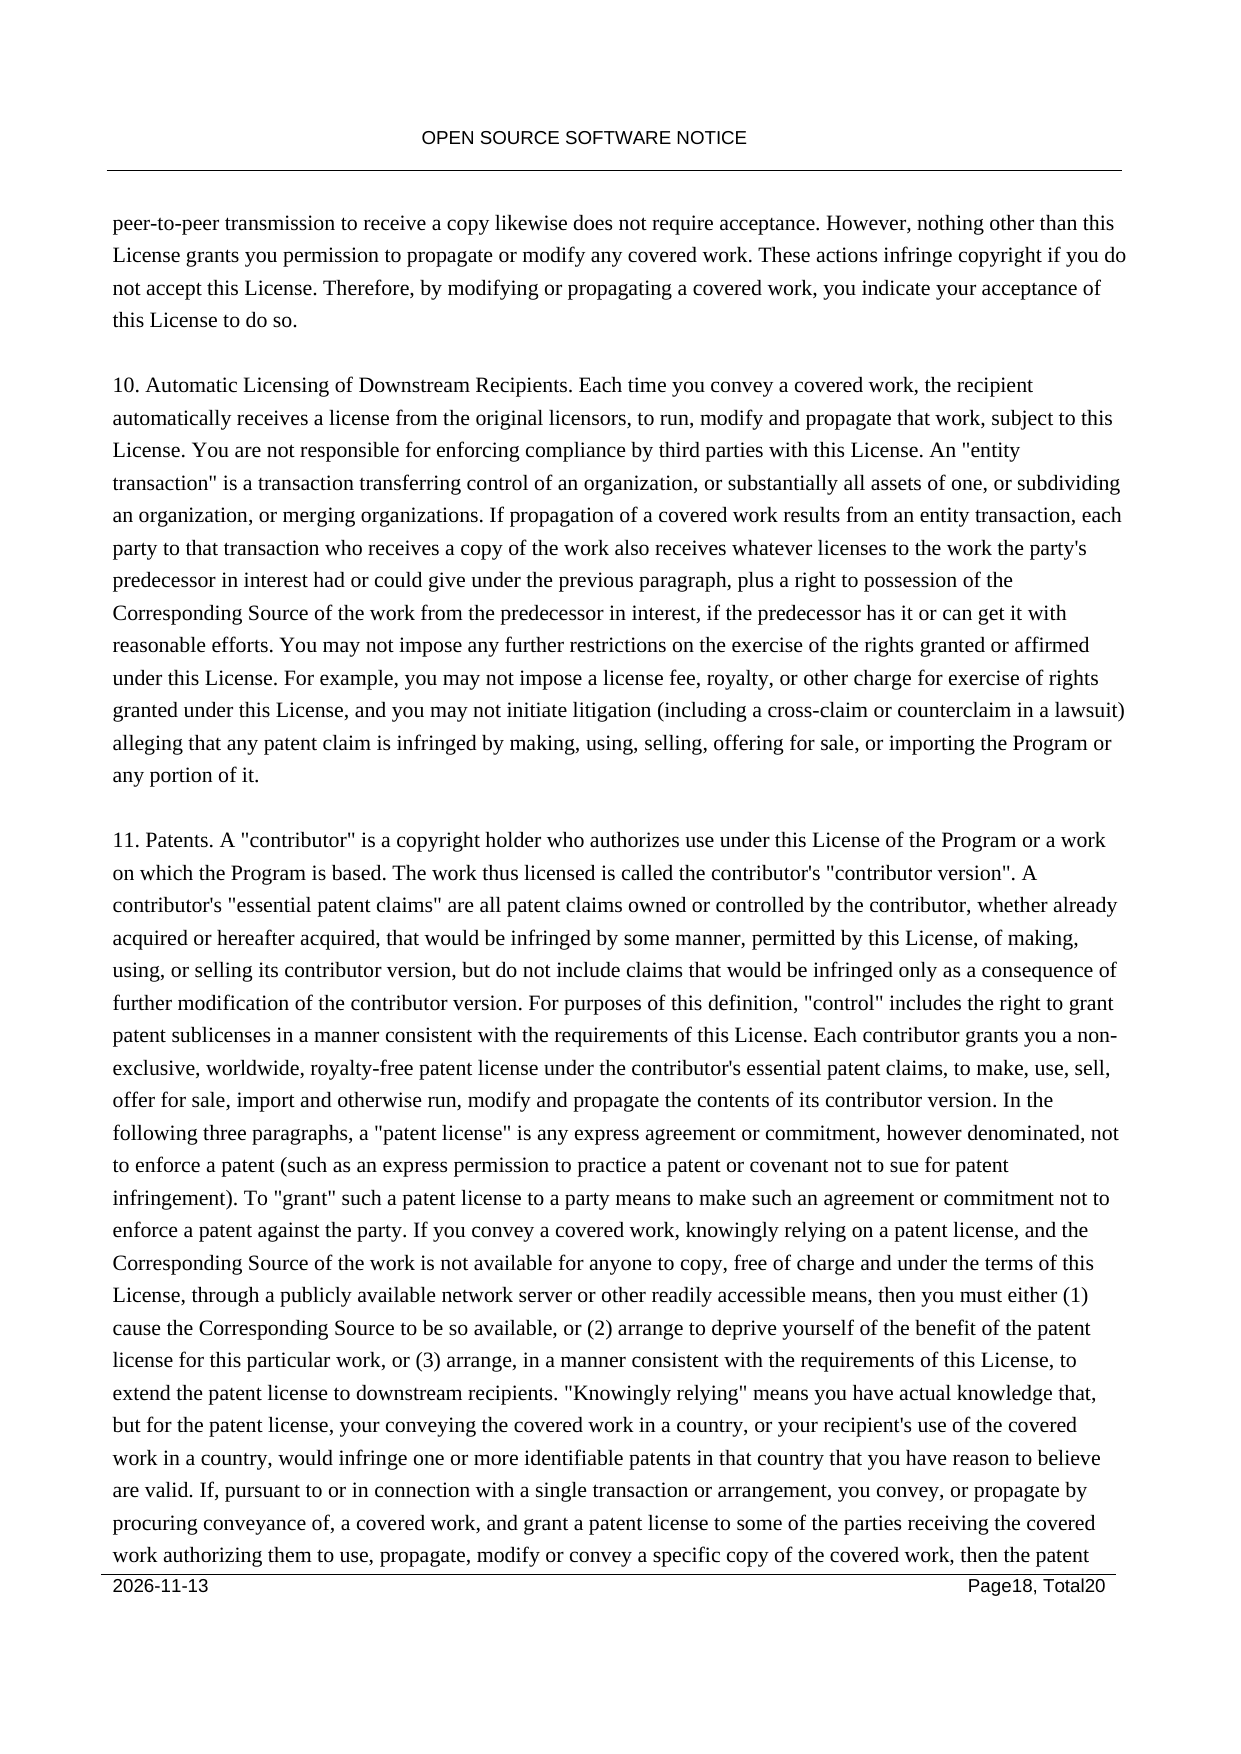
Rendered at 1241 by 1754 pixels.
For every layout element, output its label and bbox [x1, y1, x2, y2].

text [112, 206, 1128, 1571]
